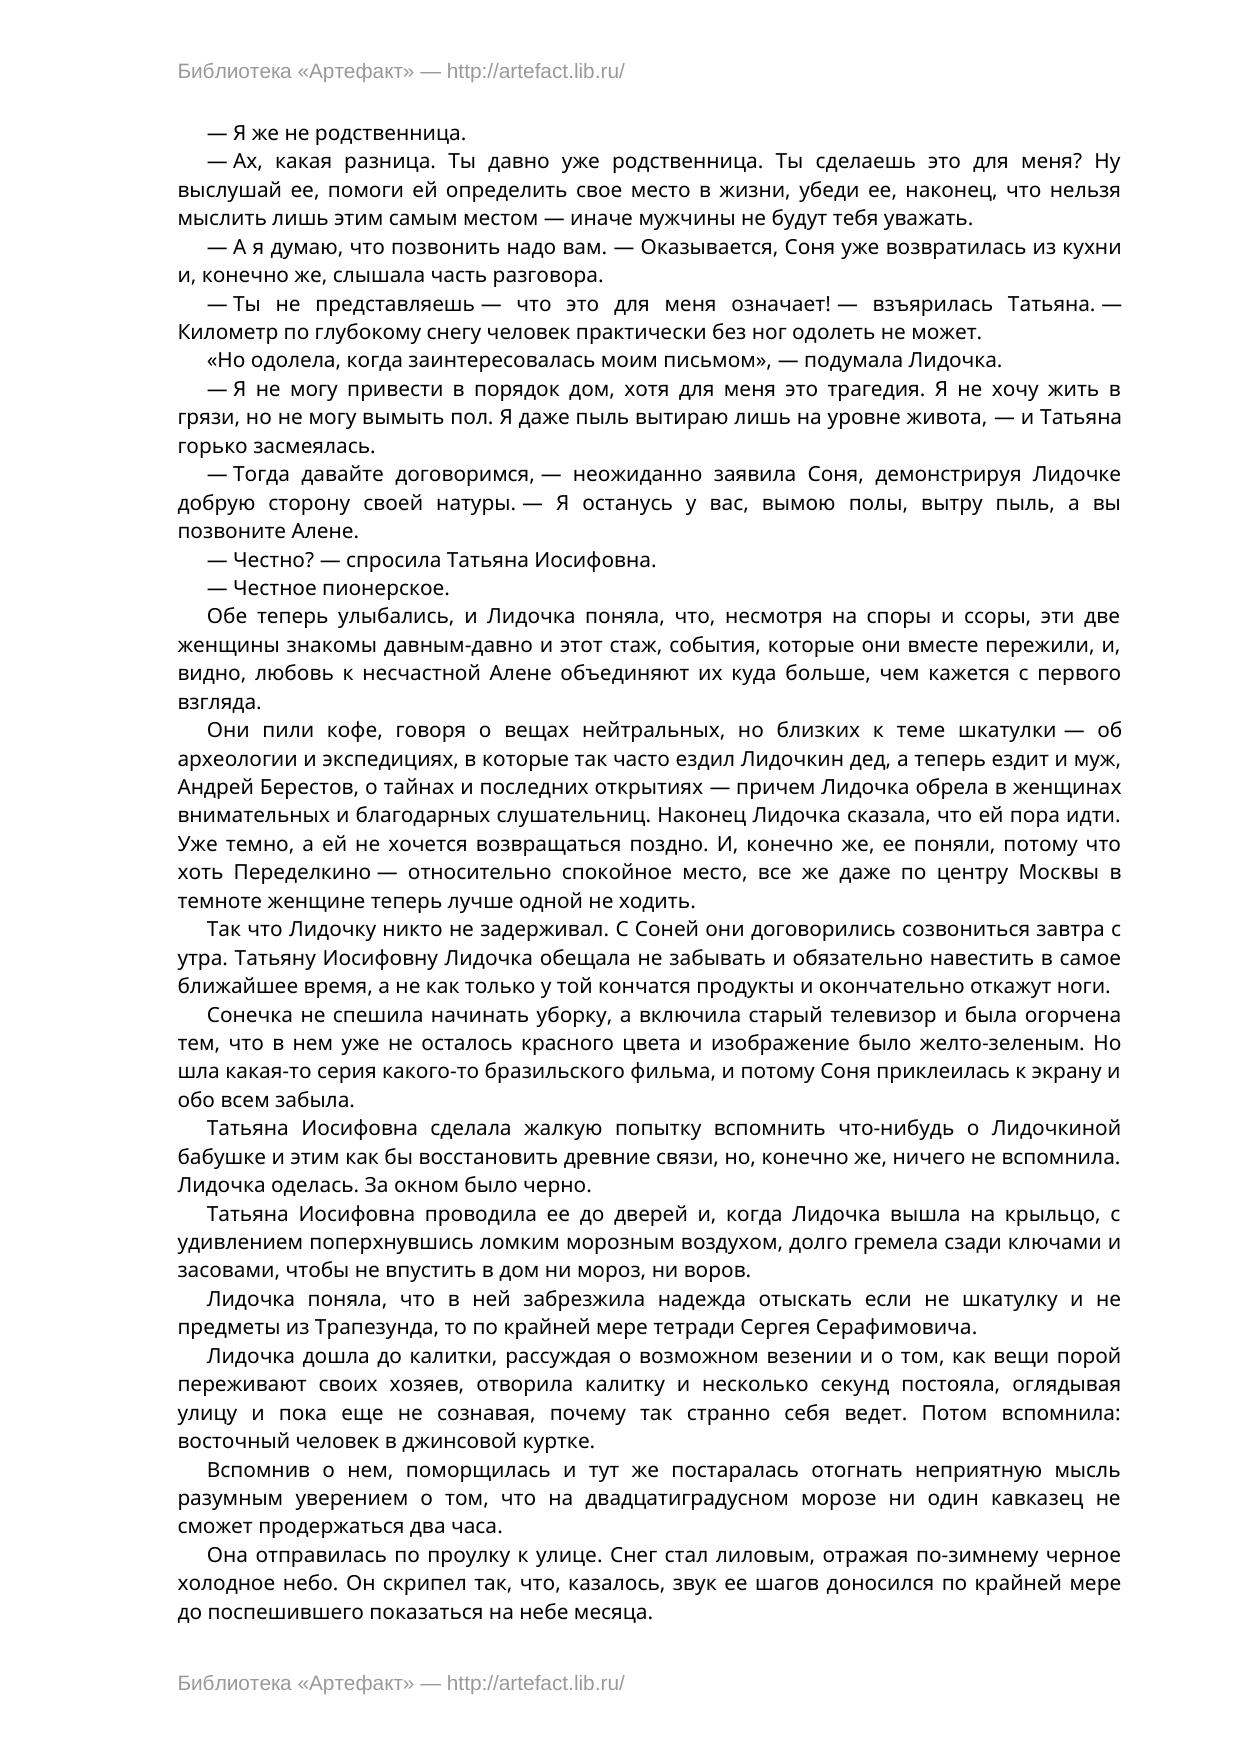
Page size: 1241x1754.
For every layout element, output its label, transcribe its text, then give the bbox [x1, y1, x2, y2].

text Сонечка не спешила начинать уборку, а включила старый телевизор и была огорчена тем, что в нем уже не осталось красного цвета и изображение было желто-зеленым. Но шла какая-то серия какого-то бразильского фильма, и потому Соня приклеилась к экрану и обо всем забыла. [177, 1000, 1122, 1113]
text — Ах, какая разница. Ты давно уже родственница. Ты сделаешь это для меня? Ну выслушай ее, помоги ей определить свое место в жизни, убеди ее, наконец, что нельзя мыслить лишь этим самым местом — иначе мужчины не будут тебя уважать. [177, 147, 1122, 232]
text — Тогда давайте договоримся, — неожиданно заявила Соня, демонстрируя Лидочке добрую сторону своей натуры. — Я останусь у вас, вымою полы, вытру пыль, а вы позвоните Алене. [177, 459, 1122, 545]
text — Честно? — спросила Татьяна Иосифовна. [177, 545, 1122, 573]
text Она отправилась по проулку к улице. Снег стал лиловым, отражая по-зимнему черное холодное небо. Он скрипел так, что, казалось, звук ее шагов доносился по крайней мере до поспешившего показаться на небе месяца. [177, 1540, 1122, 1625]
text Обе теперь улыбались, и Лидочка поняла, что, несмотря на споры и ссоры, эти две женщины знакомы давным-давно и этот стаж, события, которые они вместе пережили, и, видно, любовь к несчастной Алене объединяют их куда больше, чем кажется с первого взгляда. [177, 602, 1122, 715]
text Они пили кофе, говоря о вещах нейтральных, но близких к теме шкатулки — об археологии и экспедициях, в которые так часто ездил Лидочкин дед, а теперь ездит и муж, Андрей Берестов, о тайнах и последних открытиях — причем Лидочка обрела в женщинах внимательных и благодарных слушательниц. Наконец Лидочка сказала, что ей пора идти. Уже темно, а ей не хочется возвращаться поздно. И, конечно же, ее поняли, потому что хоть Переделкино — относительно спокойное место, все же даже по центру Москвы в темноте женщине теперь лучше одной не ходить. [177, 715, 1122, 914]
text Лидочка поняла, что в ней забрезжила надежда отыскать если не шкатулку и не предметы из Трапезунда, то по крайней мере тетради Сергея Серафимовича. [177, 1284, 1122, 1341]
text Татьяна Иосифовна проводила ее до дверей и, когда Лидочка вышла на крыльцо, с удивлением поперхнувшись ломким морозным воздухом, долго гремела сзади ключами и засовами, чтобы не впустить в дом ни мороз, ни воров. [177, 1199, 1122, 1284]
text «Но одолела, когда заинтересовалась моим письмом», — подумала Лидочка. [177, 346, 1122, 374]
text Так что Лидочку никто не задерживал. С Соней они договорились созвониться завтра с утра. Татьяну Иосифовну Лидочка обещала не забывать и обязательно навестить в самое ближайшее время, а не как только у той кончатся продукты и окончательно откажут ноги. [177, 914, 1122, 1000]
text — Я не могу привести в порядок дом, хотя для меня это трагедия. Я не хочу жить в грязи, но не могу вымыть пол. Я даже пыль вытираю лишь на уровне живота, — и Татьяна горько засмеялась. [177, 374, 1122, 459]
text — А я думаю, что позвонить надо вам. — Оказывается, Соня уже возвратилась из кухни и, конечно же, слышала часть разговора. [177, 232, 1122, 289]
text — Честное пионерское. [177, 573, 1122, 602]
text — Ты не представляешь — что это для меня означает! — взъярилась Татьяна. — Километр по глубокому снегу человек практически без ног одолеть не может. [177, 289, 1122, 346]
text — Я же не родственница. [177, 118, 1122, 147]
text Татьяна Иосифовна сделала жалкую попытку вспомнить что-нибудь о Лидочкиной бабушке и этим как бы восстановить древние связи, но, конечно же, ничего не вспомнила. Лидочка оделась. За окном было черно. [177, 1113, 1122, 1199]
text Вспомнив о нем, поморщилась и тут же постаралась отогнать неприятную мысль разумным уверением о том, что на двадцатиградусном морозе ни один кавказец не сможет продержаться два часа. [177, 1455, 1122, 1540]
text Лидочка дошла до калитки, рассуждая о возможном везении и о том, как вещи порой переживают своих хозяев, отворила калитку и несколько секунд постояла, оглядывая улицу и пока еще не сознавая, почему так странно себя ведет. Потом вспомнила: восточный человек в джинсовой куртке. [177, 1341, 1122, 1455]
